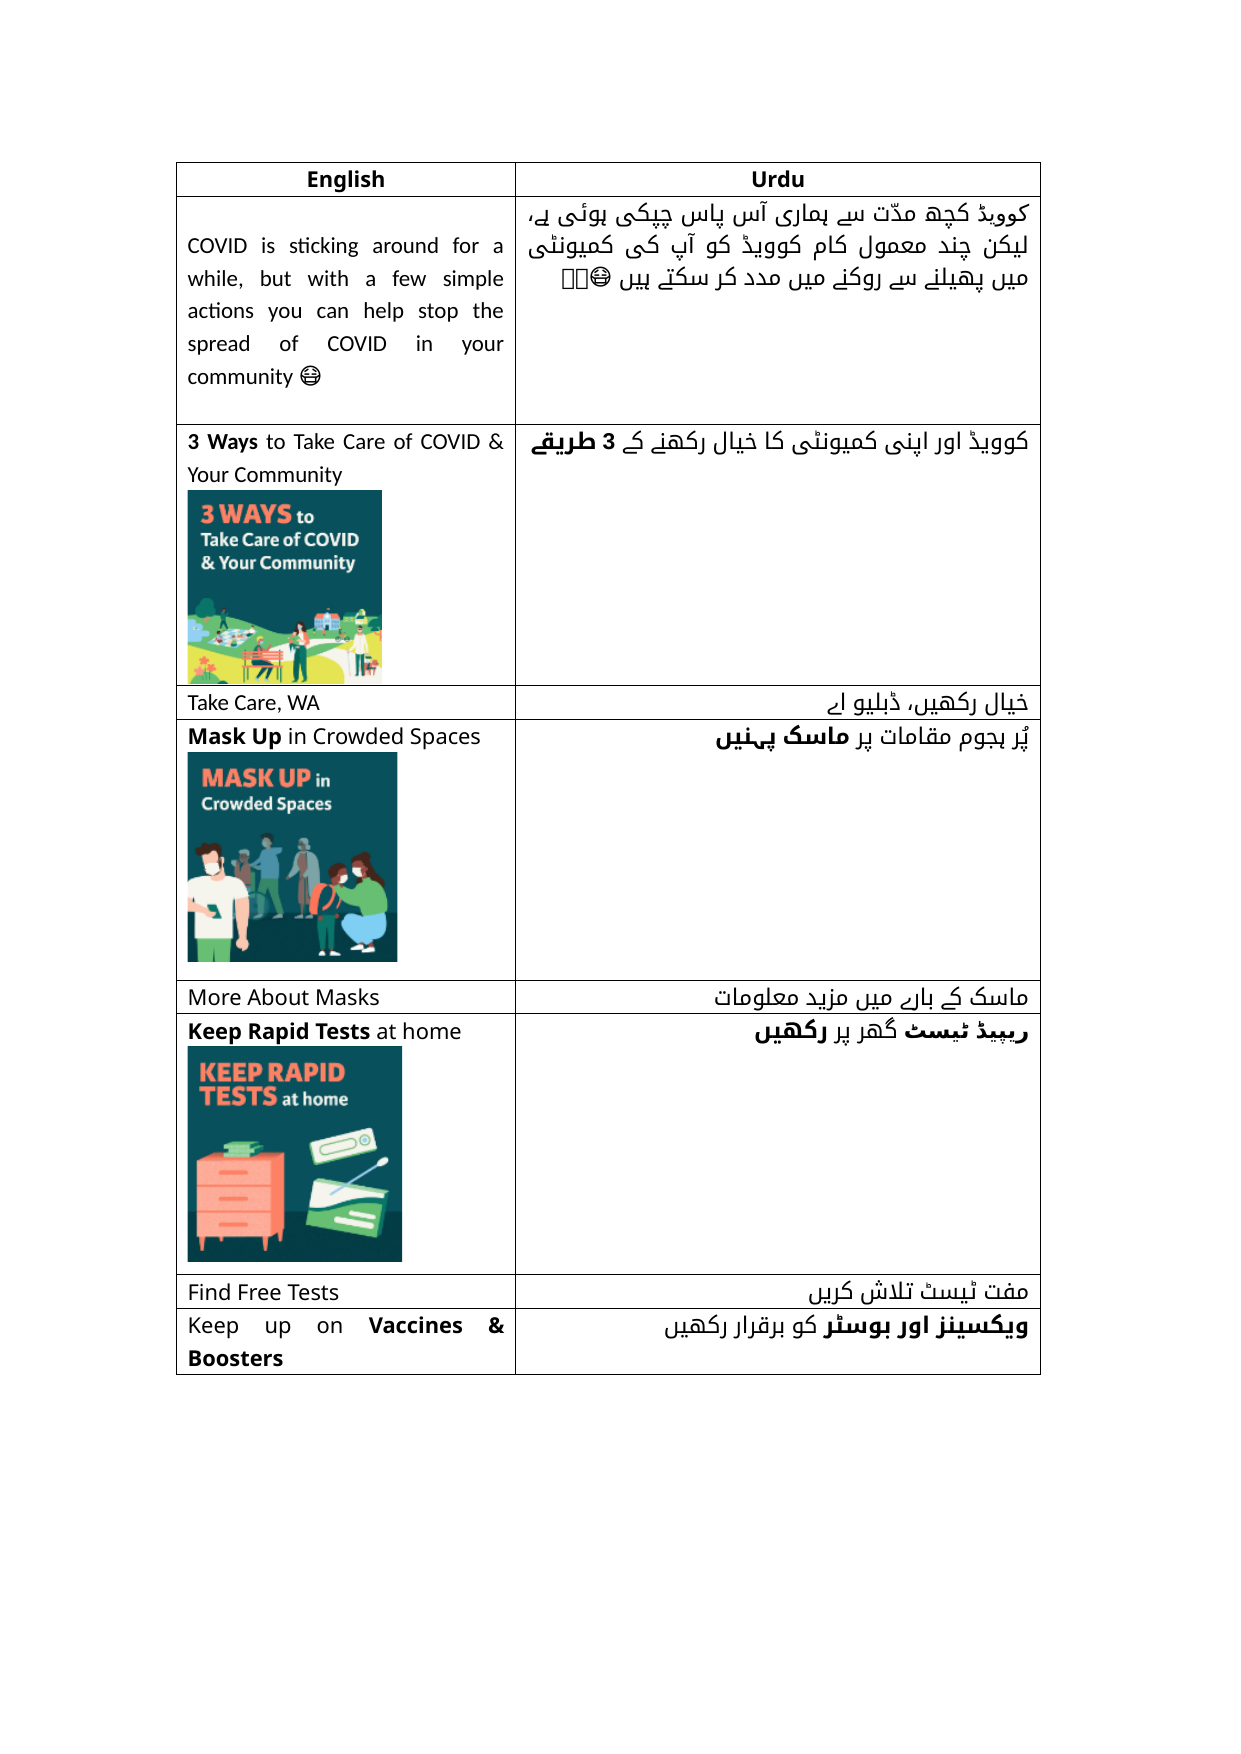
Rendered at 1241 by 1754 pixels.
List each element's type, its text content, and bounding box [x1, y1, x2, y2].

table_cell Find Free Tests [177, 1275, 515, 1308]
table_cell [177, 1309, 515, 1374]
table_cell کوویڈ اور اپنی کمیونٹی کا خیال رکھنے کے 3 طریقے [516, 425, 1040, 685]
table_cell ماسک کے بارے میں مزید معلومات [516, 981, 1040, 1013]
table_cell 3 Ways to Take Care of COVID & Your Community [177, 425, 515, 685]
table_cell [516, 1309, 1040, 1374]
table_cell Mask Up in Crowded Spaces [177, 720, 515, 980]
table_cell Take Care, WA [177, 686, 515, 719]
table_cell COVID is sticking around for a while, but with a few simple actions you can help stop the spread of COVID in your community 😷💉💚 [177, 197, 515, 424]
table_cell کوویڈ کچھ مدّت سے ہماری آس پاس چپکی ہوئی ہے، لیکن چند معمول کام کوویڈ کو آپ کی کمیونٹی میں پھیلنے سے روکنے میں مدد کر سکتے ہیں 😷💉💚 [516, 197, 1040, 424]
table_header English [177, 163, 515, 196]
table_cell مفت ٹیسٹ تلاش کریں [516, 1275, 1040, 1308]
picture [187, 490, 382, 684]
picture [187, 1046, 403, 1262]
table_cell Keep Rapid Tests at home [177, 1014, 515, 1274]
table_cell پُر ہجوم مقامات پر ماسک پہنیں [516, 720, 1040, 980]
table_cell خیال رکھیں، ڈبلیو اے [516, 686, 1040, 719]
picture [187, 752, 398, 962]
table_cell More About Masks [177, 981, 515, 1013]
table_cell ریپیڈ ٹیسٹ گھر پر رکھیں [516, 1014, 1040, 1274]
table_header Urdu [516, 163, 1040, 196]
